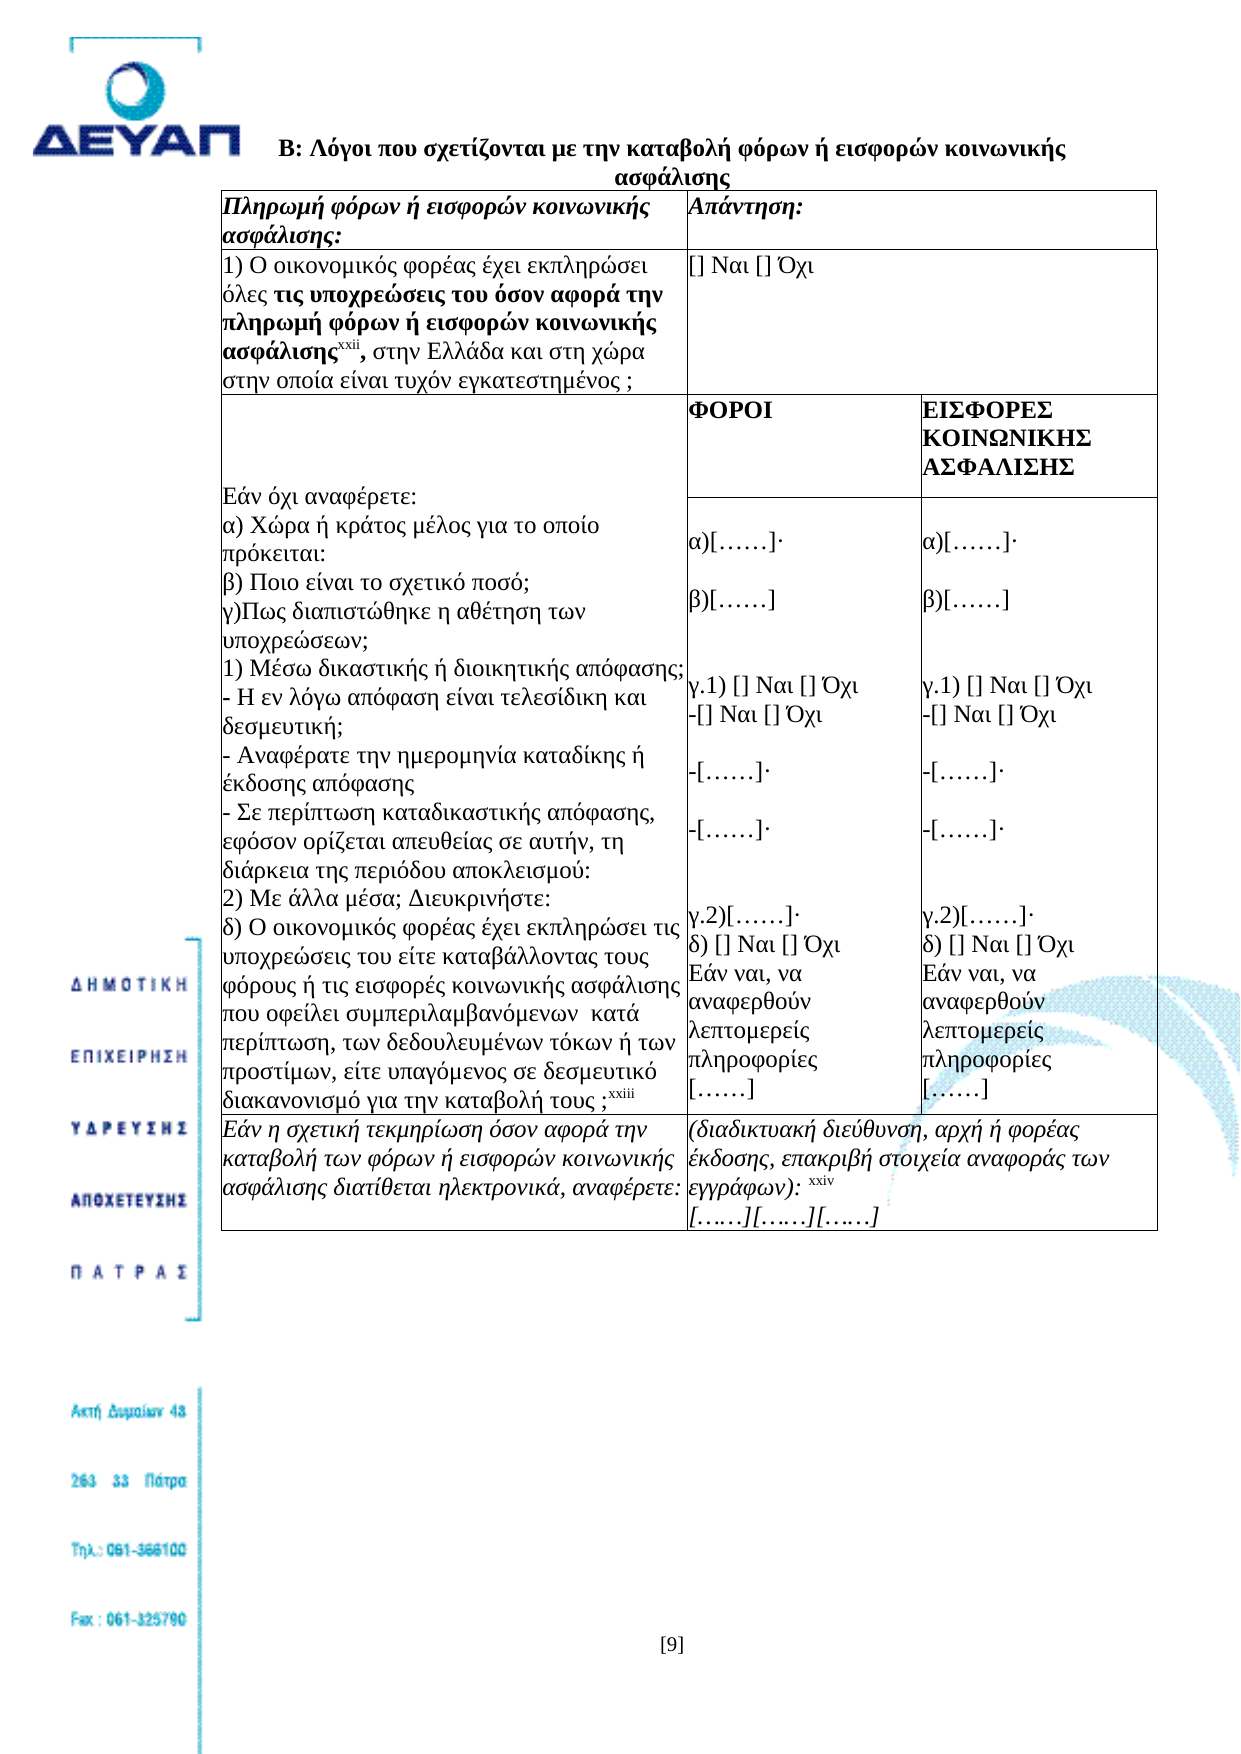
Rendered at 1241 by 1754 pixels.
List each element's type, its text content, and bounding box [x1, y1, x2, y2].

table_cell 1) Ο οικονομικός φορέας έχει εκπληρώσει όλες τις υποχρεώσεις του όσον αφορά την πληρωμή φόρων ή εισφορών κοινωνικής ασφάλισης, στην Ελλάδα και στη χώρα στην οποία είναι τυχόν εγκατεστημένος ; [222, 250, 687, 394]
table_cell α)[……]· β)[……] γ.1) [] Ναι [] Όχι -[] Ναι [] Όχι -[……]· -[……]· γ.2)[……]· δ) [] Ναι [] Όχι Εάν ναι, να αναφερθούν λεπτομερείς πληροφορίες [……] [688, 498, 921, 1113]
table_cell α)[……]· β)[……] γ.1) [] Ναι [] Όχι -[] Ναι [] Όχι -[……]· -[……]· γ.2)[……]· δ) [] Ναι [] Όχι Εάν ναι, να αναφερθούν λεπτομερείς πληροφορίες [……] [922, 498, 1157, 1113]
table_cell (διαδικτυακή διεύθυνση, αρχή ή φορέας έκδοσης, επακριβή στοιχεία αναφοράς των εγγράφων): [……][……][……] [688, 1115, 1157, 1229]
table_cell Εάν όχι αναφέρετε: α) Χώρα ή κράτος μέλος για το οποίο πρόκειται: β) Ποιο είναι το σχετικό ποσό; γ)Πως διαπιστώθηκε η αθέτηση των υποχρεώσεων; 1) Μέσω δικαστικής ή διοικητικής απόφασης; - Η εν λόγω απόφαση είναι τελεσίδικη και δεσμευτική; - Αναφέρατε την ημερομηνία καταδίκης ή έκδοσης απόφασης - Σε περίπτωση καταδικαστικής απόφασης, εφόσον ορίζεται απευθείας σε αυτήν, τη διάρκεια της περιόδου αποκλεισμού: 2) Με άλλα μέσα; Διευκρινήστε: δ) Ο οικονομικός φορέας έχει εκπληρώσει τις υποχρεώσεις του είτε καταβάλλοντας τους φόρους ή τις εισφορές κοινωνικής ασφάλισης που οφείλει συμπεριλαμβανόμενων κατά περίπτωση, των δεδουλευμένων τόκων ή των προστίμων, είτε υπαγόμενος σε δεσμευτικό διακανονισμό για την καταβολή τους ; [222, 395, 687, 1113]
table_cell [] Ναι [] Όχι [688, 250, 1157, 394]
text Β: Λόγοι που σχετίζονται με την καταβολή φόρων ή εισφορών κοινωνικής ασφάλισης [221, 133, 1122, 190]
table_header Απάντηση: [688, 191, 1156, 249]
table_header Πληρωμή φόρων ή εισφορών κοινωνικής ασφάλισης: [222, 191, 687, 249]
table_cell ΦΟΡΟΙ [688, 395, 921, 497]
picture [32, 37, 1241, 1754]
table_cell Εάν η σχετική τεκμηρίωση όσον αφορά την καταβολή των φόρων ή εισφορών κοινωνικής ασφάλισης διατίθεται ηλεκτρονικά, αναφέρετε: [222, 1115, 687, 1229]
table_cell ΕΙΣΦΟΡΕΣ ΚΟΙΝΩΝΙΚΗΣ ΑΣΦΑΛΙΣΗΣ [922, 395, 1157, 497]
